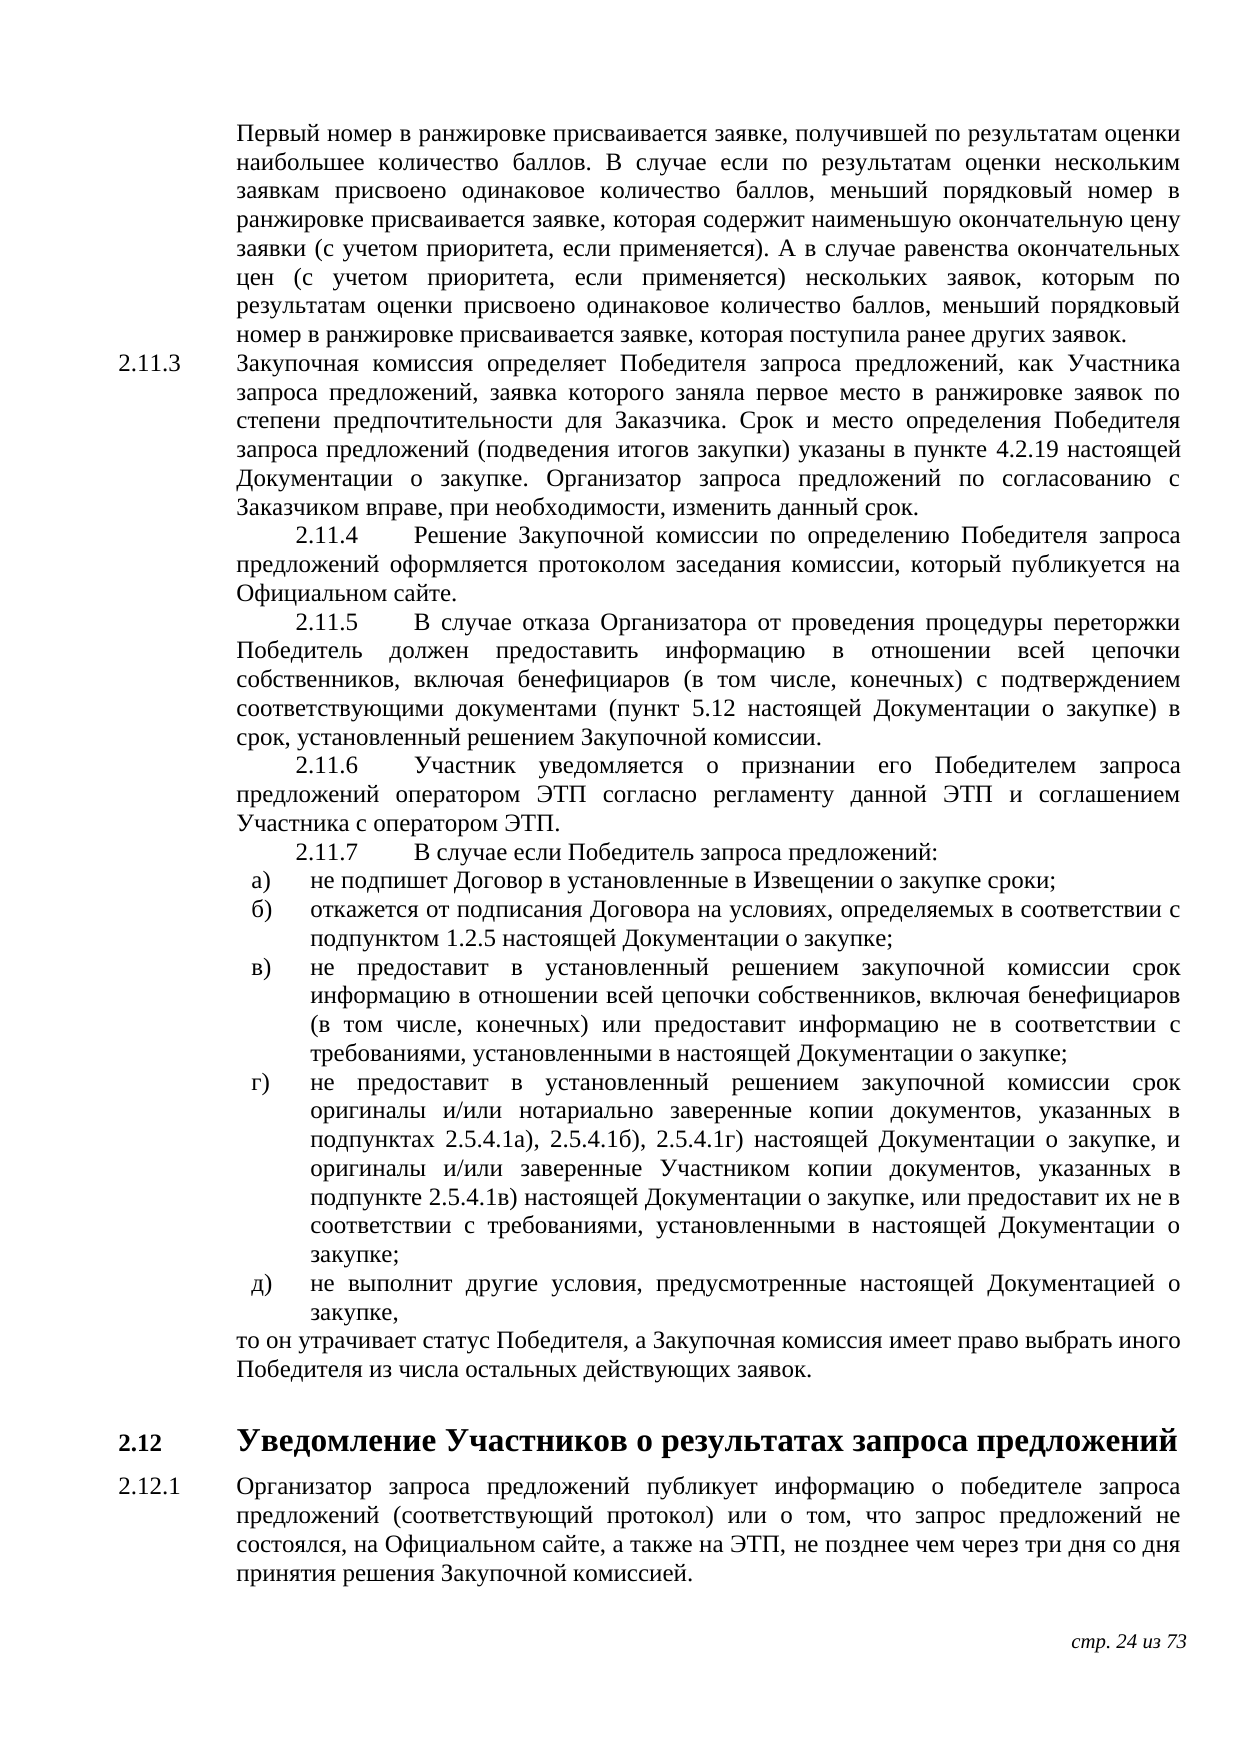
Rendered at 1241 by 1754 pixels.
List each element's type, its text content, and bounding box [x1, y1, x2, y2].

text В случае отказа Организатора от проведения процедуры переторжки Победитель должен предоставить информацию в отношении всей цепочки собственников, включая бенефициаров (в том числе, конечных) с подтверждением соответствующими документами (пункт 5.12 настоящей Документации о закупке) в срок, установленный решением Закупочной комиссии. [236, 607, 1181, 751]
text не предоставит в установленный решением закупочной комиссии срок оригиналы и/или нотариально заверенные копии документов, указанных в подпунктах 2.5.4.1а), 2.5.4.1б), 2.5.4.1г) настоящей Документации о закупке, и оригиналы и/или заверенные Участником копии документов, указанных в подпункте 2.5.4.1в) настоящей Документации о закупке, или предоставит их не в соответствии с требованиями, установленными в настоящей Документации о закупке; [251, 1067, 1181, 1268]
text откажется от подписания Договора на условиях, определяемых в соответствии с подпунктом 1.2.5 настоящей Документации о закупке; [251, 894, 1181, 952]
text Решение Закупочной комиссии по определению Победителя запроса предложений оформляется протоколом заседания комиссии, который публикуется на Официальном сайте. [236, 521, 1181, 607]
text Участник уведомляется о признании его Победителем запроса предложений оператором ЭТП согласно регламенту данной ЭТП и соглашением Участника с оператором ЭТП. [236, 751, 1181, 837]
list Организатор запроса предложений публикует информацию о победителе запроса предложений (соответствующий протокол) или о том, что запрос предложений не состоялся, на Официальном сайте, а также на ЭТП, не позднее чем через три дня со дня принятия решения Закупочной комиссией. [118, 1471, 1181, 1586]
text не выполнит другие условия, предусмотренные настоящей Документацией о закупке, [251, 1268, 1181, 1326]
text В случае если Победитель запроса предложений: [236, 837, 1181, 866]
text не подпишет Договор в установленные в Извещении о закупке сроки; [251, 866, 1181, 894]
list Закупочная комиссия определяет Победителя запроса предложений, как Участника запроса предложений, заявка которого заняла первое место в ранжировке заявок по степени предпочтительности для Заказчика. Срок и место определения Победителя запроса предложений (подведения итогов закупки) указаны в пункте 4.2.19 настоящей Документации о закупке. Организатор запроса предложений по согласованию с Заказчиком вправе, при необходимости, изменить данный срок. [118, 348, 1181, 521]
text то он утрачивает статус Победителя, а Закупочная комиссия имеет право выбрать иного Победителя из числа остальных действующих заявок. [236, 1326, 1181, 1383]
text не предоставит в установленный решением закупочной комиссии срок информацию в отношении всей цепочки собственников, включая бенефициаров (в том числе, конечных) или предоставит информацию не в соответствии с требованиями, установленными в настоящей Документации о закупке; [251, 952, 1181, 1067]
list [118, 118, 1181, 348]
subtitle Уведомление Участников о результатах запроса предложений [118, 1421, 1181, 1459]
